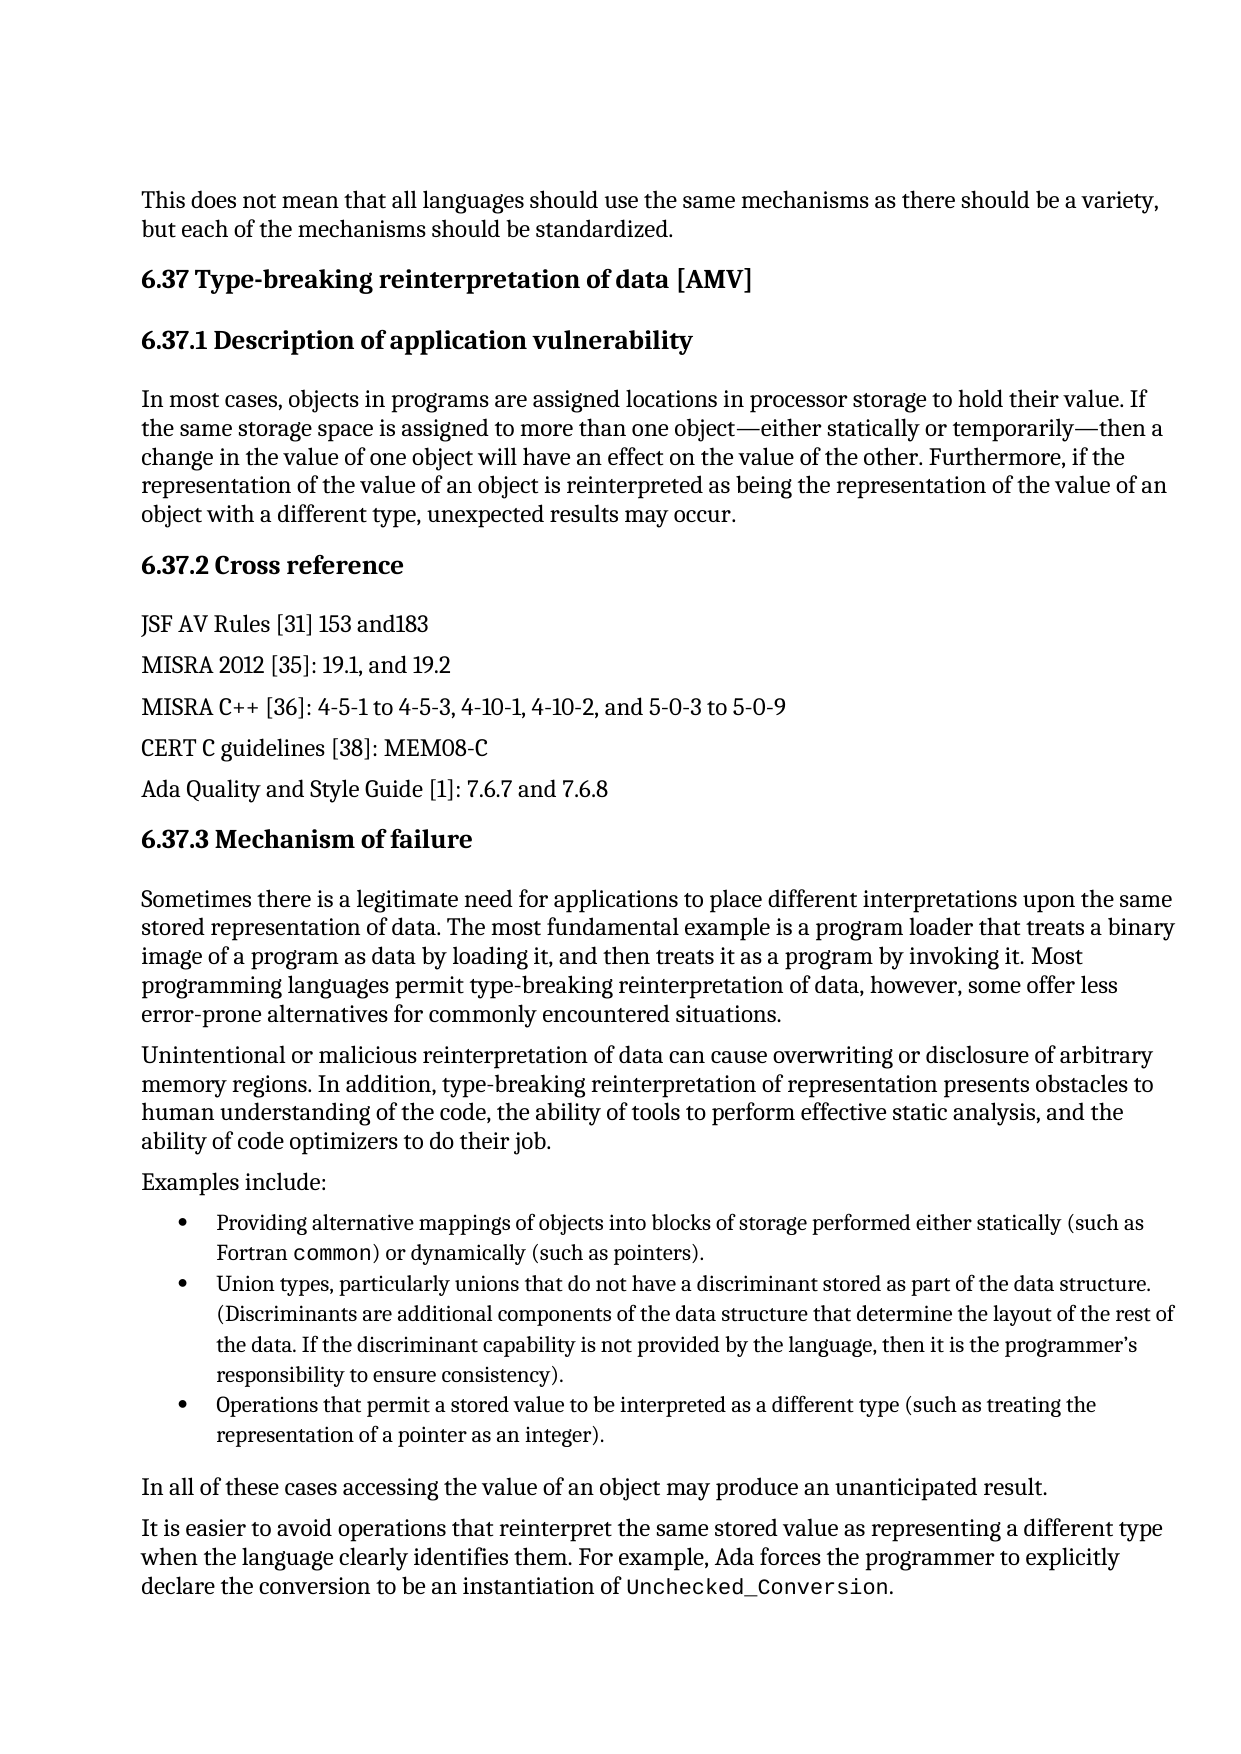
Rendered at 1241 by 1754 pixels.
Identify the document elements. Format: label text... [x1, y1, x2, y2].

text Sometimes there is a legitimate need for applications to place different interpretations upon the same stored representation of data. The most fundamental example is a program loader that treats a binary image of a program as data by loading it, and then treats it as a program by invoking it. Most programming languages permit type-breaking reinterpretation of data, however, some offer less error-prone alternatives for commonly encountered situations. [141, 884, 1182, 1028]
text Examples include: [141, 1168, 1182, 1197]
text MISRA C++ [36]: 4-5-1 to 4-5-3, 4-10-1, 4-10-2, and 5-0-3 to 5-0-9 [141, 692, 1182, 721]
subtitle 6.37 Type-breaking reinterpretation of data [AMV] [141, 264, 1182, 296]
text CERT C guidelines [38]: MEM08-C [141, 734, 1182, 762]
text In all of these cases accessing the value of an object may produce an unanticipated result. [141, 1473, 1182, 1502]
text Unintentional or malicious reinterpretation of data can cause overwriting or disclosure of arbitrary memory regions. In addition, type-breaking reinterpretation of representation presents obstacles to human understanding of the code, the ability of tools to perform effective static analysis, and the ability of code optimizers to do their job. [141, 1041, 1182, 1156]
subtitle 6.37.3 Mechanism of failure [141, 824, 1182, 856]
text It is easier to avoid operations that reinterpret the same stored value as representing a different type when the language clearly identifies them. For example, Ada forces the programmer to explicitly declare the conversion to be an instantiation of Unchecked_Conversion. [141, 1514, 1182, 1601]
text In most cases, objects in programs are assigned locations in processor storage to hold their value. If the same storage space is assigned to more than one object—either statically or temporarily—then a change in the value of one object will have an effect on the value of the other. Furthermore, if the representation of the value of an object is reinterpreted as being the representation of the value of an object with a different type, unexpected results may occur. [141, 385, 1182, 529]
text JSF AV Rules [31] 153 and183 [141, 610, 1182, 639]
text MISRA 2012 [35]: 19.1, and 19.2 [141, 651, 1182, 680]
subtitle 6.37.2 Cross reference [141, 550, 1182, 581]
text Ada Quality and Style Guide [1]: 7.6.7 and 7.6.8 [141, 775, 1182, 804]
subtitle 6.37.1 Description of application vulnerability [141, 325, 1182, 356]
list Providing alternative mappings of objects into blocks of storage performed either statically (such as Fortran common) or dynamically (such as pointers). [178, 1209, 1182, 1267]
list Operations that permit a stored value to be interpreted as a different type (such as treating the representation of a pointer as an integer). [178, 1392, 1182, 1448]
list Union types, particularly unions that do not have a discriminant stored as part of the data structure. (Discriminants are additional components of the data structure that determine the layout of the rest of the data. If the discriminant capability is not provided by the language, then it is the programmer’s responsibility to ensure consistency). [178, 1271, 1182, 1388]
